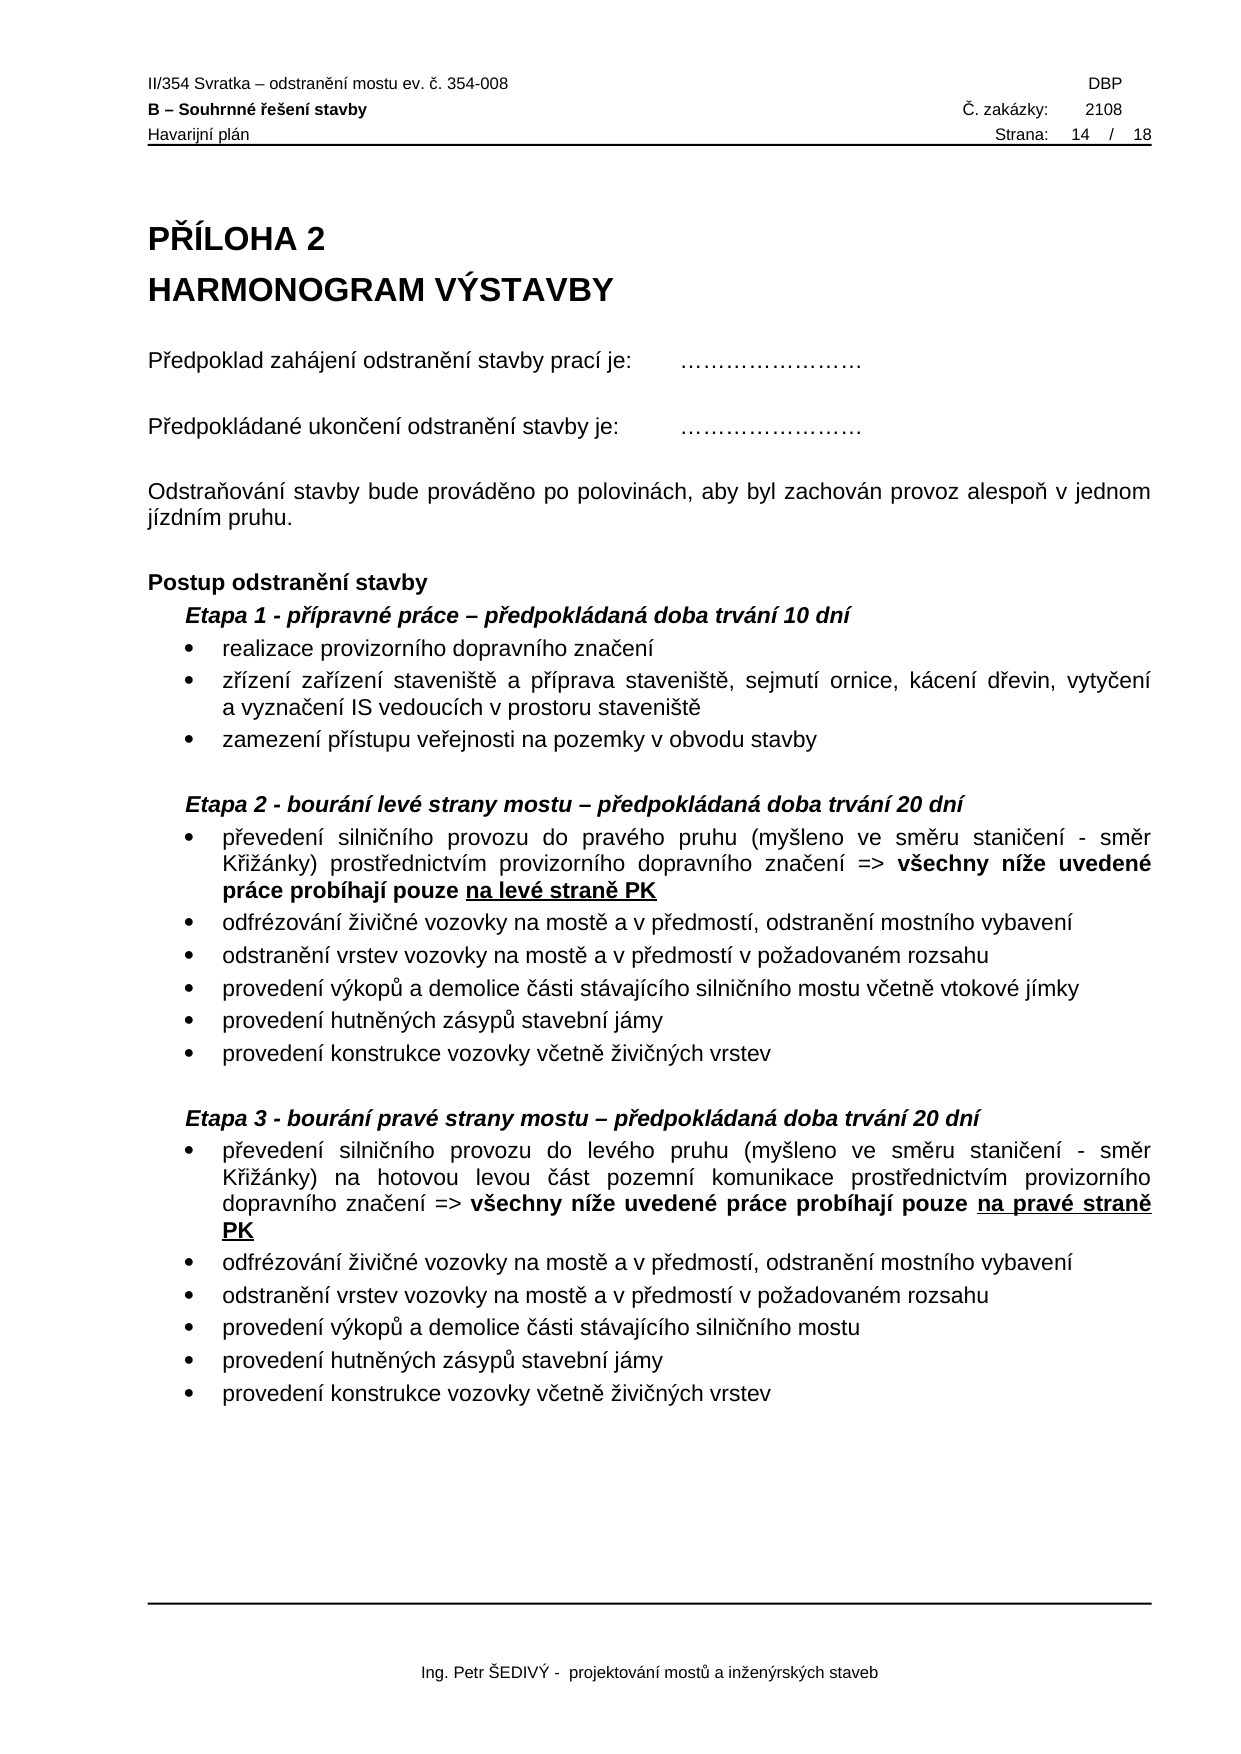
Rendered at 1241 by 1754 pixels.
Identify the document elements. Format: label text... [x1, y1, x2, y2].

list provedení výkopů a demolice části stávajícího silničního mostu [185, 1314, 1152, 1341]
list odstranění vrstev vozovky na mostě a v předmostí v požadovaném rozsahu [185, 942, 1152, 968]
list odfrézování živičné vozovky na mostě a v předmostí, odstranění mostního vybavení [185, 1249, 1152, 1276]
list zřízení zařízení staveniště a příprava staveniště, sejmutí ornice, kácení dřevin, vytyčení a vyznačení IS vedoucích v prostoru staveniště [185, 667, 1152, 720]
text HARMONOGRAM VÝSTAVBY [148, 270, 1152, 308]
text Odstraňování stavby bude prováděno po polovinách, aby byl zachován provoz alespoň v jednom jízdním pruhu. [148, 478, 1152, 531]
text Postup odstranění stavby [148, 569, 1152, 596]
list provedení konstrukce vozovky včetně živičných vrstev [185, 1379, 1152, 1406]
list odstranění vrstev vozovky na mostě a v předmostí v požadovaném rozsahu [185, 1282, 1152, 1308]
list zamezení přístupu veřejnosti na pozemky v obvodu stavby [185, 726, 1152, 752]
list provedení hutněných zásypů stavební jámy [185, 1007, 1152, 1033]
text PŘÍLOHA 2 [148, 219, 1152, 258]
text Předpoklad zahájení odstranění stavby prací je: …………………… [148, 347, 1152, 374]
text Etapa 2 - bourání levé strany mostu – předpokládaná doba trvání 20 dní [185, 791, 1152, 818]
list odfrézování živičné vozovky na mostě a v předmostí, odstranění mostního vybavení [185, 909, 1152, 936]
list převedení silničního provozu do levého pruhu (myšleno ve směru staničení - směr Křižánky) na hotovou levou část pozemní komunikace prostřednictvím provizorního dopravního značení => všechny níže uvedené práce probíhají pouze na pravé straně PK [185, 1137, 1152, 1243]
list realizace provizorního dopravního značení [185, 634, 1152, 661]
list provedení výkopů a demolice části stávajícího silničního mostu včetně vtokové jímky [185, 974, 1152, 1001]
list převedení silničního provozu do pravého pruhu (myšleno ve směru staničení - směr Křižánky) prostřednictvím provizorního dopravního značení => všechny níže uvedené práce probíhají pouze na levé straně PK [185, 824, 1152, 903]
text Etapa 3 - bourání pravé strany mostu – předpokládaná doba trvání 20 dní [185, 1105, 1152, 1131]
list provedení hutněných zásypů stavební jámy [185, 1347, 1152, 1373]
text Etapa 1 - přípravné práce – předpokládaná doba trvání 10 dní [185, 602, 1152, 628]
list provedení konstrukce vozovky včetně živičných vrstev [185, 1040, 1152, 1066]
text Předpokládané ukončení odstranění stavby je: …………………… [148, 413, 1152, 439]
